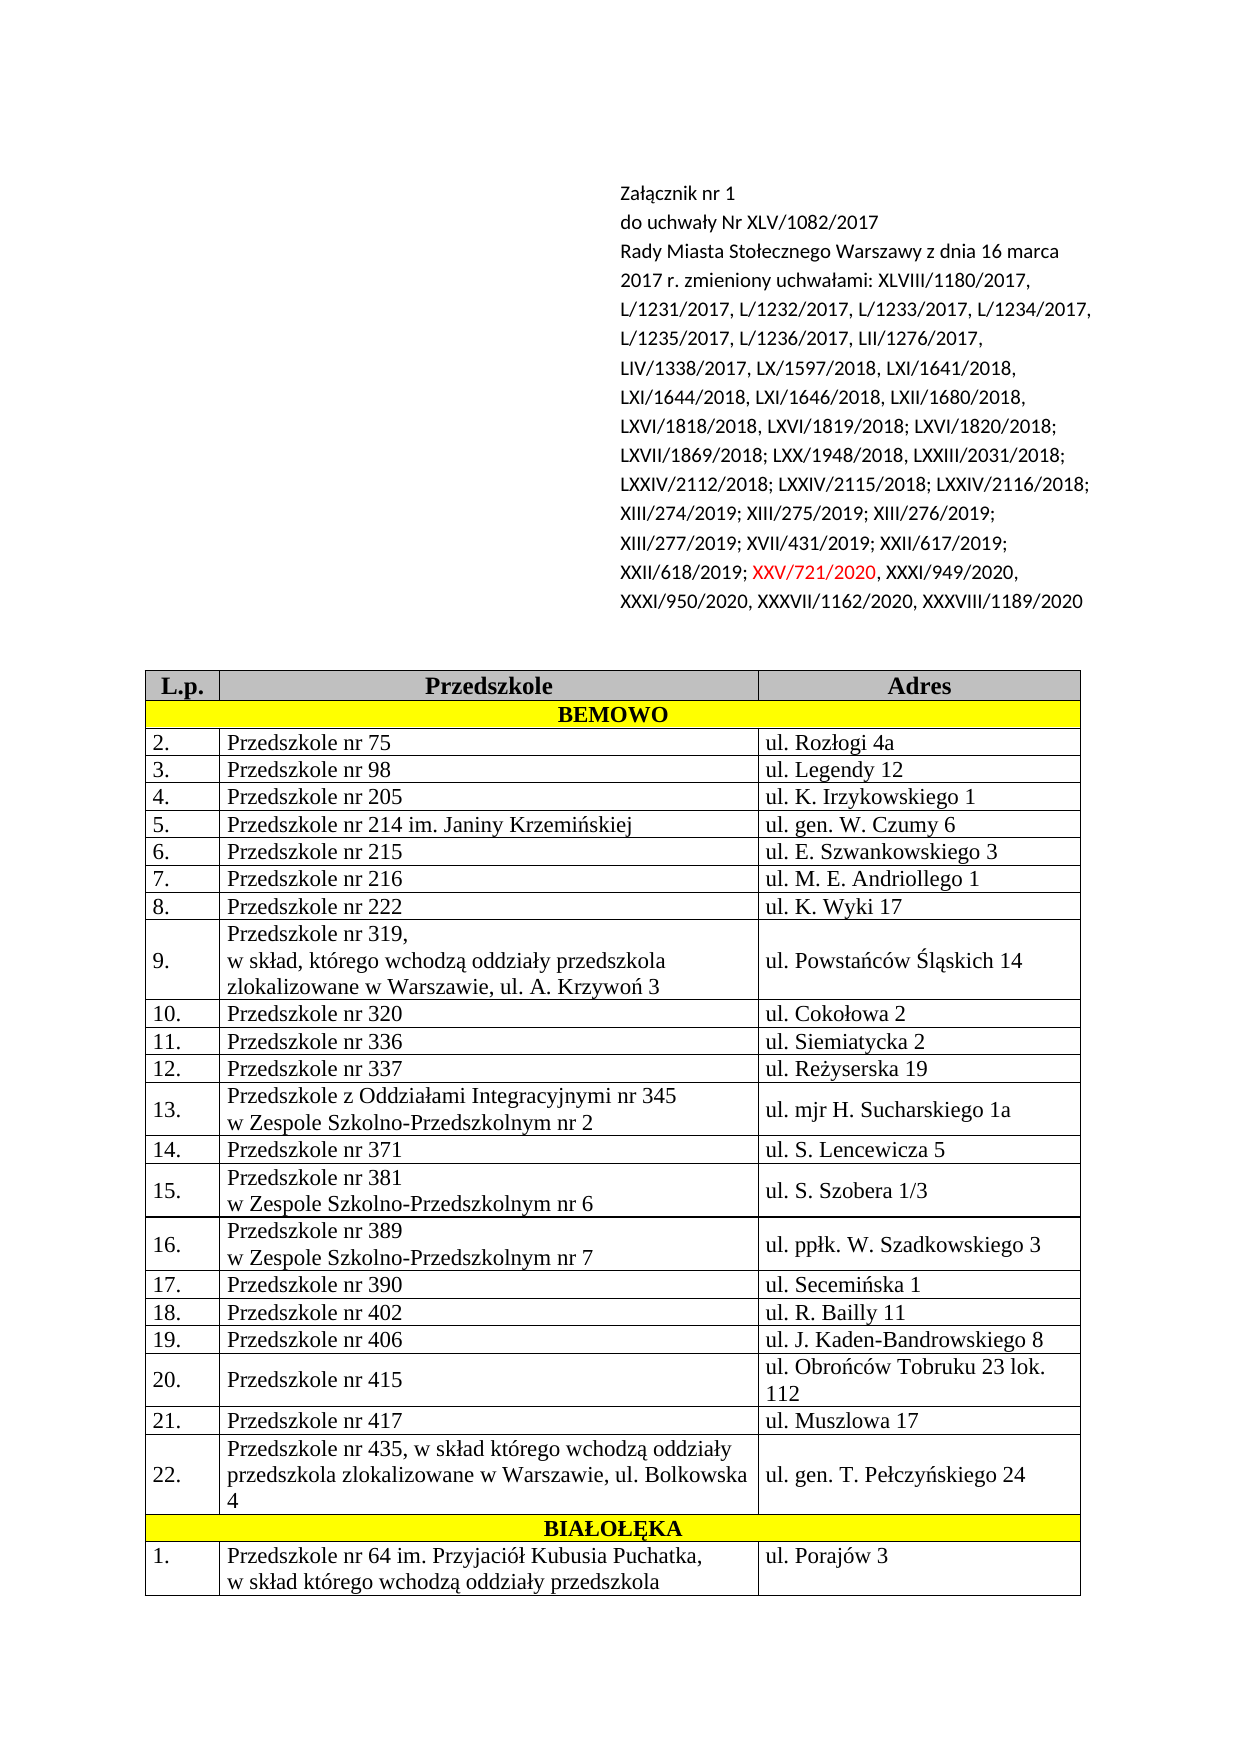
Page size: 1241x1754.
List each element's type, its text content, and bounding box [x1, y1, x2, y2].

table_cell 11. [146, 1028, 219, 1054]
table_cell 8. [146, 893, 219, 919]
table_cell Przedszkole nr 402 [220, 1299, 758, 1325]
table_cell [220, 1542, 758, 1595]
table_cell 19. [146, 1326, 219, 1352]
table_cell Przedszkole nr 205 [220, 783, 758, 810]
table_cell ul. ppłk. W. Szadkowskiego 3 [759, 1218, 1080, 1270]
table_cell ul. S. Szobera 1/3 [759, 1164, 1080, 1216]
table_cell 4. [146, 783, 219, 810]
table_cell 2. [146, 729, 219, 755]
table_cell ul. Rozłogi 4a [759, 729, 1080, 755]
table_cell ul. R. Bailly 11 [759, 1299, 1080, 1325]
table_cell Przedszkole nr 336 [220, 1028, 758, 1054]
table_cell ul. K. Wyki 17 [759, 893, 1080, 919]
table_cell ul. K. Irzykowskiego 1 [759, 783, 1080, 810]
table_cell Przedszkole nr 406 [220, 1326, 758, 1352]
text Załącznik nr 1 [620, 180, 1093, 205]
table_cell 7. [146, 866, 219, 892]
table_cell Przedszkole nr 214 im. Janiny Krzemińskiej [220, 811, 758, 837]
table_cell BEMOWO [146, 701, 1080, 727]
table_cell ul. Obrońców Tobruku 23 lok. 112 [759, 1354, 1080, 1406]
table_cell ul. E. Szwankowskiego 3 [759, 838, 1080, 864]
table_cell Przedszkole nr 216 [220, 866, 758, 892]
table_cell Przedszkole nr 389 w Zespole Szkolno-Przedszkolnym nr 7 [220, 1218, 758, 1270]
table_cell ul. mjr H. Sucharskiego 1a [759, 1083, 1080, 1135]
table_cell Przedszkole nr 371 [220, 1136, 758, 1163]
table_cell 22. [146, 1435, 219, 1514]
table_cell ul. Secemińska 1 [759, 1271, 1080, 1298]
table_cell ul. gen. T. Pełczyńskiego 24 [759, 1435, 1080, 1514]
table_cell 3. [146, 756, 219, 782]
table_cell 13. [146, 1083, 219, 1135]
table_cell 5. [146, 811, 219, 837]
table_cell Przedszkole nr 98 [220, 756, 758, 782]
table_cell 16. [146, 1218, 219, 1270]
table_cell 21. [146, 1407, 219, 1433]
table_header Adres [759, 671, 1080, 700]
table_cell ul. Porajów 3 [759, 1542, 1080, 1595]
table_cell Przedszkole nr 337 [220, 1055, 758, 1082]
table_cell ul. Powstańców Śląskich 14 [759, 920, 1080, 999]
table_cell Przedszkole nr 390 [220, 1271, 758, 1298]
table_cell ul. J. Kaden-Bandrowskiego 8 [759, 1326, 1080, 1352]
table_cell Przedszkole nr 417 [220, 1407, 758, 1433]
text do uchwały Nr XLV/1082/2017 [148, 209, 1093, 234]
table_cell 10. [146, 1000, 219, 1027]
table_cell 15. [146, 1164, 219, 1216]
table_cell Przedszkole nr 435, w skład którego wchodzą oddziały przedszkola zlokalizowane w Warszawie, ul. Bolkowska 4 [220, 1435, 758, 1514]
table_cell 6. [146, 838, 219, 864]
table_header Przedszkole [220, 671, 758, 700]
table_cell Przedszkole z Oddziałami Integracyjnymi nr 345 w Zespole Szkolno-Przedszkolnym nr 2 [220, 1083, 758, 1135]
table_cell 1. [146, 1542, 219, 1595]
table_cell ul. Reżyserska 19 [759, 1055, 1080, 1082]
table_cell Przedszkole nr 415 [220, 1354, 758, 1406]
table_header L.p. [146, 671, 219, 700]
table_cell ul. Siemiatycka 2 [759, 1028, 1080, 1054]
table_cell ul. Muszlowa 17 [759, 1407, 1080, 1433]
table_cell Przedszkole nr 75 [220, 729, 758, 755]
table_cell BIAŁOŁĘKA [146, 1515, 1080, 1541]
table_cell 18. [146, 1299, 219, 1325]
table_cell 9. [146, 920, 219, 999]
table_cell ul. M. E. Andriollego 1 [759, 866, 1080, 892]
table_cell Przedszkole nr 222 [220, 893, 758, 919]
table_cell 17. [146, 1271, 219, 1298]
table_cell Przedszkole nr 215 [220, 838, 758, 864]
table_cell 12. [146, 1055, 219, 1082]
table_cell ul. Legendy 12 [759, 756, 1080, 782]
table_cell 14. [146, 1136, 219, 1163]
table_cell ul. Cokołowa 2 [759, 1000, 1080, 1027]
table_cell Przedszkole nr 320 [220, 1000, 758, 1027]
text Rady Miasta Stołecznego Warszawy z dnia 16 marca 2017 r. zmieniony uchwałami: XLVIII/1180/2017, L/1231/2017, L/1232/2017, L/1233/2017, L/1234/2017, L/1235/2017, L/1236/2017, LII/1276/2017, LIV/1338/2017, LX/1597/2018, LXI/1641/2018, LXI/1644/2018, LXI/1646/2018, LXII/1680/2018, LXVI/1818/2018, LXVI/1819/2018; LXVI/1820/2018; LXVII/1869/2018; LXX/1948/2018, LXXIII/2031/2018; LXXIV/2112/2018; LXXIV/2115/2018; LXXIV/2116/2018; XIII/274/2019; XIII/275/2019; XIII/276/2019; XIII/277/2019; XVII/431/2019; XXII/617/2019; XXII/618/2019; XXV/721/2020, XXXI/949/2020, XXXI/950/2020, XXXVII/1162/2020, XXXVIII/1189/2020 [620, 238, 1093, 613]
table_cell Przedszkole nr 381 w Zespole Szkolno-Przedszkolnym nr 6 [220, 1164, 758, 1216]
table_cell ul. gen. W. Czumy 6 [759, 811, 1080, 837]
table_cell 20. [146, 1354, 219, 1406]
table_cell Przedszkole nr 319, w skład, którego wchodzą oddziały przedszkola zlokalizowane w Warszawie, ul. A. Krzywoń 3 [220, 920, 758, 999]
table_cell ul. S. Lencewicza 5 [759, 1136, 1080, 1163]
